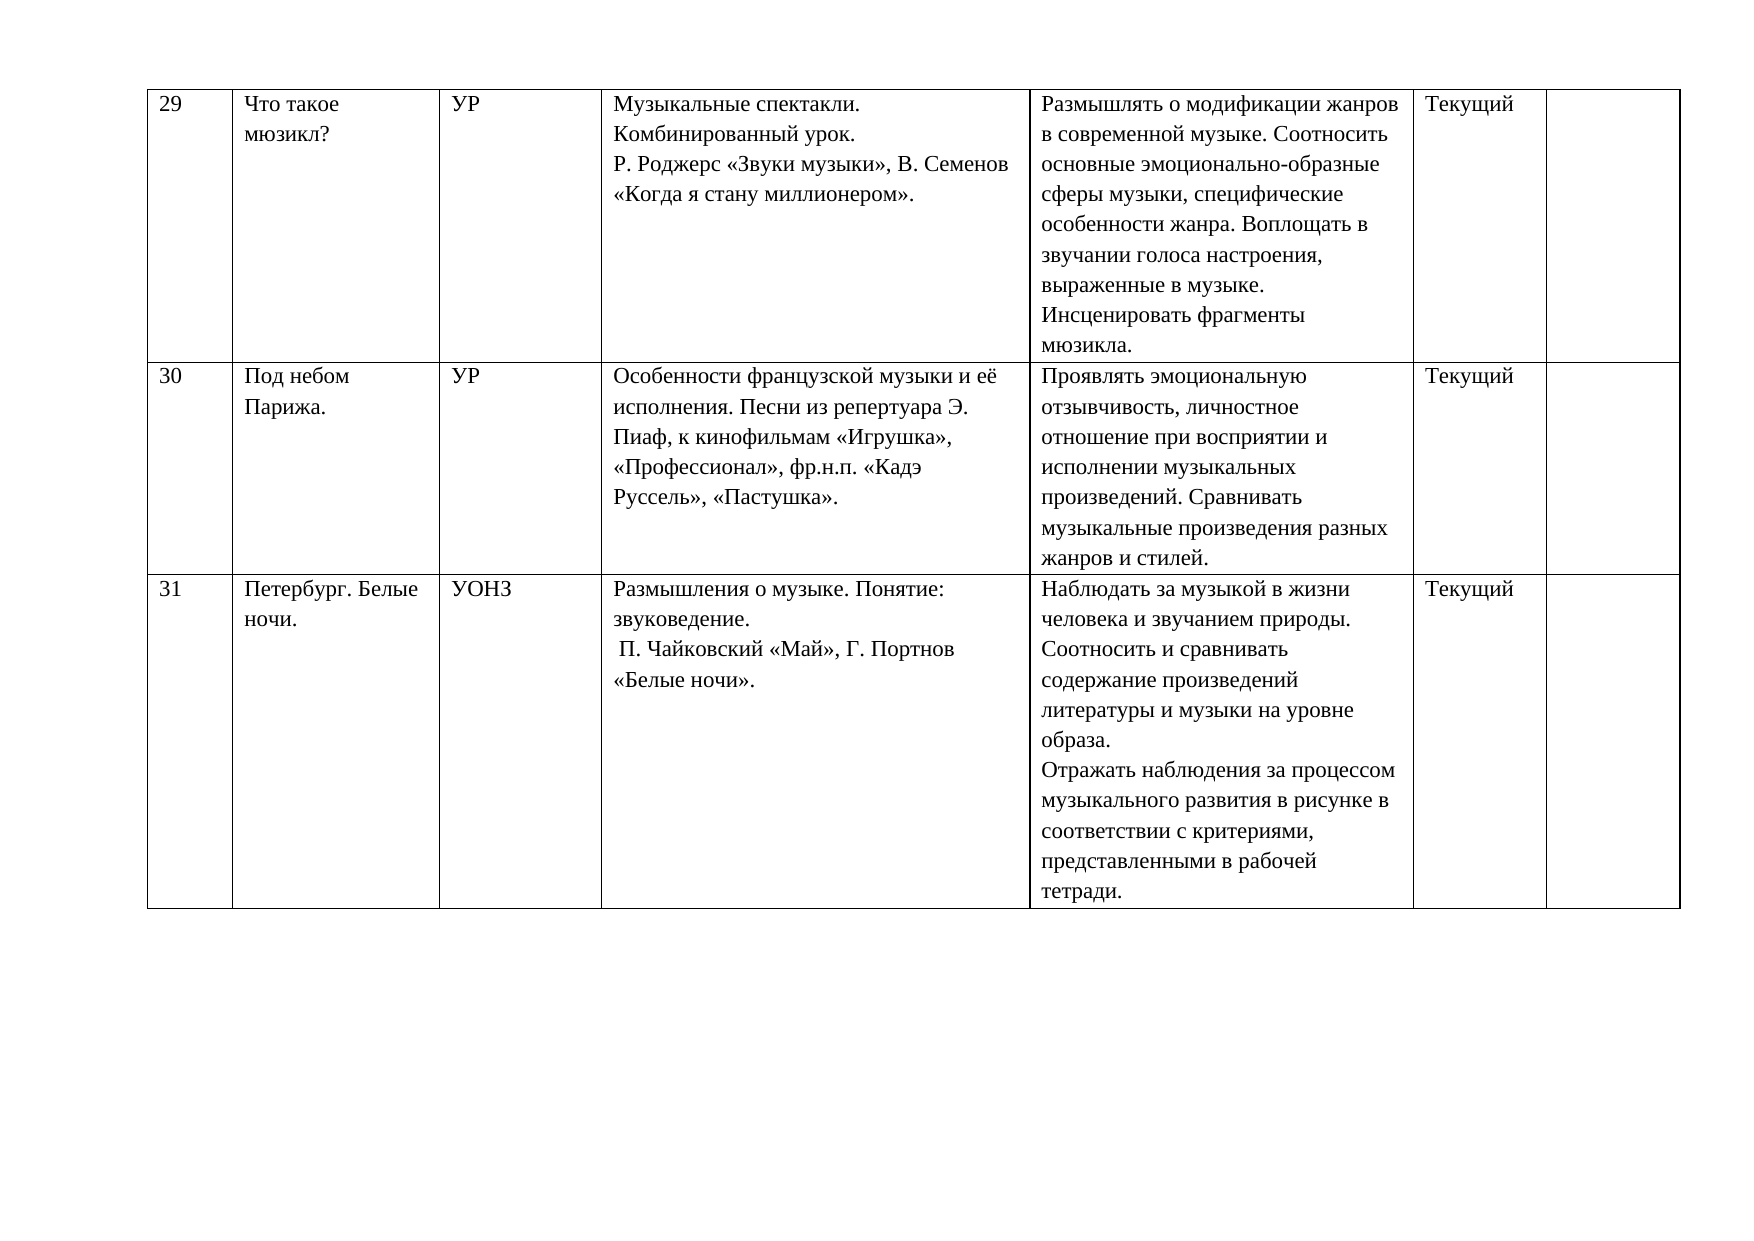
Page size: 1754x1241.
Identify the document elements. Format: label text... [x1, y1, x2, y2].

table_cell [1547, 575, 1679, 907]
table_cell Размышления о музыке. Понятие: звуковедение. П. Чайковский «Май», Г. Портнов «Белые ночи». [602, 575, 1029, 907]
table_cell Что такое мюзикл? [233, 90, 439, 362]
table_cell Размышлять о модификации жанров в современной музыке. Соотносить основные эмоционально-образные сферы музыки, специфические особенности жанра. Воплощать в звучании голоса настроения, выраженные в музыке. Инсценировать фрагменты мюзикла. [1031, 90, 1413, 362]
table_cell Текущий [1414, 90, 1546, 362]
table_cell [1547, 363, 1679, 574]
table_cell 30 [148, 363, 232, 574]
table_cell 31 [148, 575, 232, 907]
table_cell Проявлять эмоциональную отзывчивость, личностное отношение при восприятии и исполнении музыкальных произведений. Сравнивать музыкальные произведения разных жанров и стилей. [1031, 363, 1413, 574]
table_cell Наблюдать за музыкой в жизни человека и звучанием природы. Соотносить и сравнивать содержание произведений литературы и музыки на уровне образа. Отражать наблюдения за процессом музыкального развития в рисунке в соответствии с критериями, представленными в рабочей тетради. [1031, 575, 1413, 907]
table_cell УР [440, 363, 601, 574]
table_cell Текущий [1414, 363, 1546, 574]
table_cell УОНЗ [440, 575, 601, 907]
table_cell Музыкальные спектакли. Комбинированный урок. Р. Роджерс «Звуки музыки», В. Семенов «Когда я стану миллионером». [602, 90, 1029, 362]
table_cell [1547, 90, 1679, 362]
table_cell Особенности французской музыки и её исполнения. Песни из репертуара Э. Пиаф, к кинофильмам «Игрушка», «Профессионал», фр.н.п. «Кадэ Руссель», «Пастушка». [602, 363, 1029, 574]
table_cell Под небом Парижа. [233, 363, 439, 574]
table_cell 29 [148, 90, 232, 362]
table_cell УР [440, 90, 601, 362]
table_cell Петербург. Белые ночи. [233, 575, 439, 907]
table_cell Текущий [1414, 575, 1546, 907]
